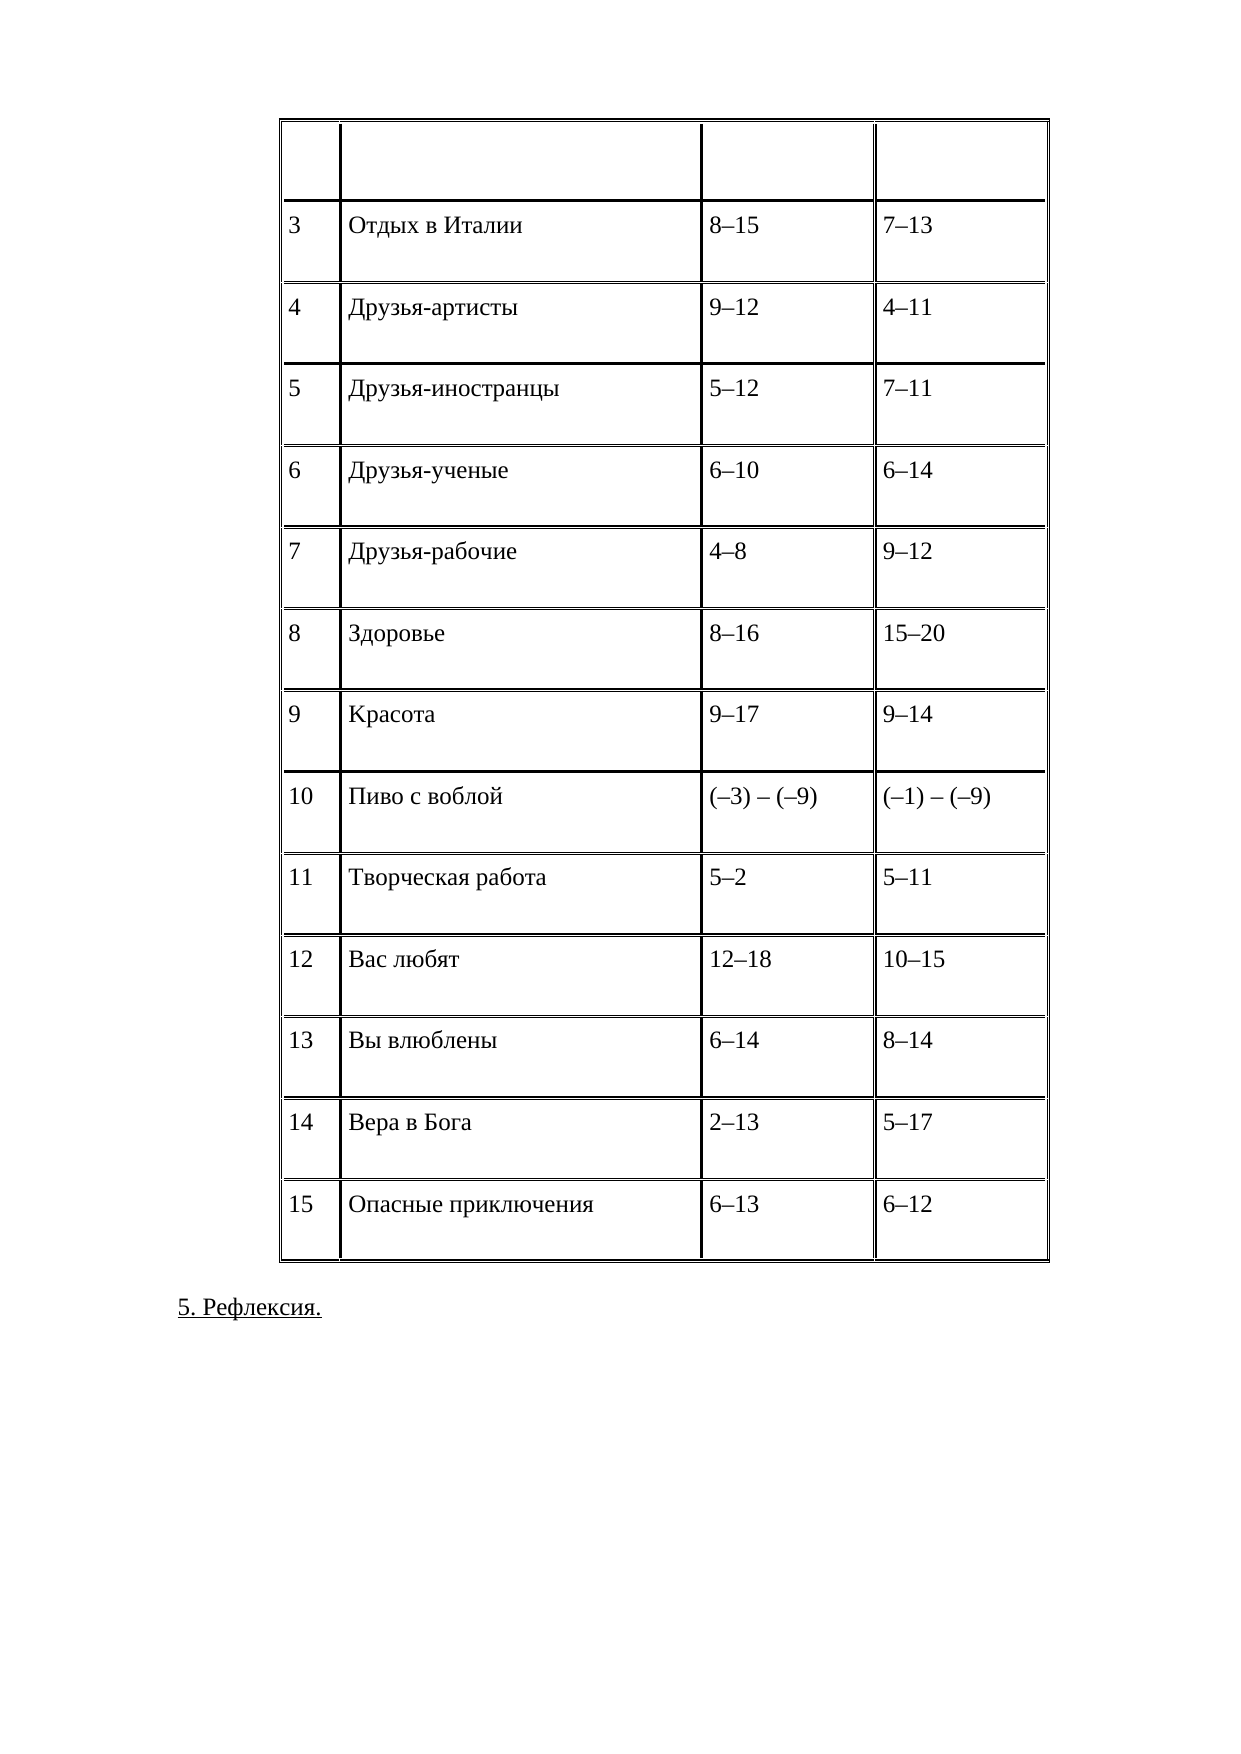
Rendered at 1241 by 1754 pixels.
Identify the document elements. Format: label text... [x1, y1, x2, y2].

table_cell 8–16 [703, 610, 873, 688]
table_cell 8–14 [877, 1015, 1047, 1096]
table_cell 10 [282, 770, 339, 851]
table_cell 7–14 [701, 120, 875, 199]
table_cell 11 [282, 851, 339, 933]
text 5. Рефлексия. [177, 1292, 1152, 1320]
table_cell (–1) – (–9) [877, 770, 1047, 851]
table_cell 2 [282, 120, 340, 199]
table_cell 7–11 [877, 362, 1047, 444]
table_cell Друзья-рабочие [342, 529, 700, 607]
table_cell 4 [280, 281, 340, 362]
table_cell 13 [282, 1015, 339, 1096]
table_cell 2–13 [703, 1100, 873, 1178]
table_cell 8–15 [703, 202, 873, 281]
table_cell 10–15 [877, 933, 1047, 1014]
table_cell Вас любят [342, 937, 700, 1014]
table_cell Kрасота [342, 692, 700, 770]
table_cell 5–12 [703, 365, 873, 444]
table_cell 5 [282, 362, 339, 444]
table_cell 5–2 [703, 855, 873, 933]
table_cell 9–14 [877, 688, 1047, 770]
table_cell Вилла с бассейном [340, 122, 701, 199]
table_cell 12–18 [703, 937, 873, 1014]
table_cell 7 [282, 525, 339, 607]
table_cell 6–14 [703, 1018, 873, 1096]
table_cell 14 [282, 1096, 339, 1178]
table_cell 3 [282, 199, 339, 281]
table_cell 6–12 [875, 1178, 1048, 1259]
table_cell 5–11 [877, 851, 1047, 933]
table_cell 7–13 [877, 199, 1047, 281]
table_cell 6 [280, 444, 340, 525]
table_cell 12 [282, 933, 339, 1014]
table_cell 9–12 [703, 284, 873, 362]
table_cell 15 [280, 1178, 340, 1259]
table_cell 15–20 [875, 607, 1048, 688]
table_cell Пиво с воблой [342, 773, 700, 851]
table_cell 5–17 [877, 1096, 1047, 1178]
table_cell 9 [282, 688, 339, 770]
table_cell 6–13 [701, 1178, 875, 1259]
table_cell (–3) – (–9) [703, 773, 873, 851]
table_cell 4–8 [703, 529, 873, 607]
table_cell Здоровье [342, 610, 700, 688]
table_cell Творческая работа [342, 855, 700, 933]
table_cell Вера в Бога [342, 1100, 700, 1178]
table_cell Вы влюблены [342, 1018, 700, 1096]
table_cell 9–12 [877, 525, 1047, 607]
table_cell 4–11 [875, 281, 1048, 362]
table_cell 9–17 [703, 692, 873, 770]
table_cell Друзья-иностранцы [342, 365, 700, 444]
table_cell Друзья-артисты [342, 284, 700, 362]
table_cell Отдых в Италии [342, 202, 700, 281]
table_cell 9–12 [875, 122, 1047, 199]
table_cell Опасные приключения [340, 1181, 701, 1259]
table_cell 6–14 [875, 444, 1048, 525]
table_cell 6–10 [703, 447, 873, 525]
table_cell 8 [280, 607, 340, 688]
table_cell Друзья-ученые [342, 447, 700, 525]
